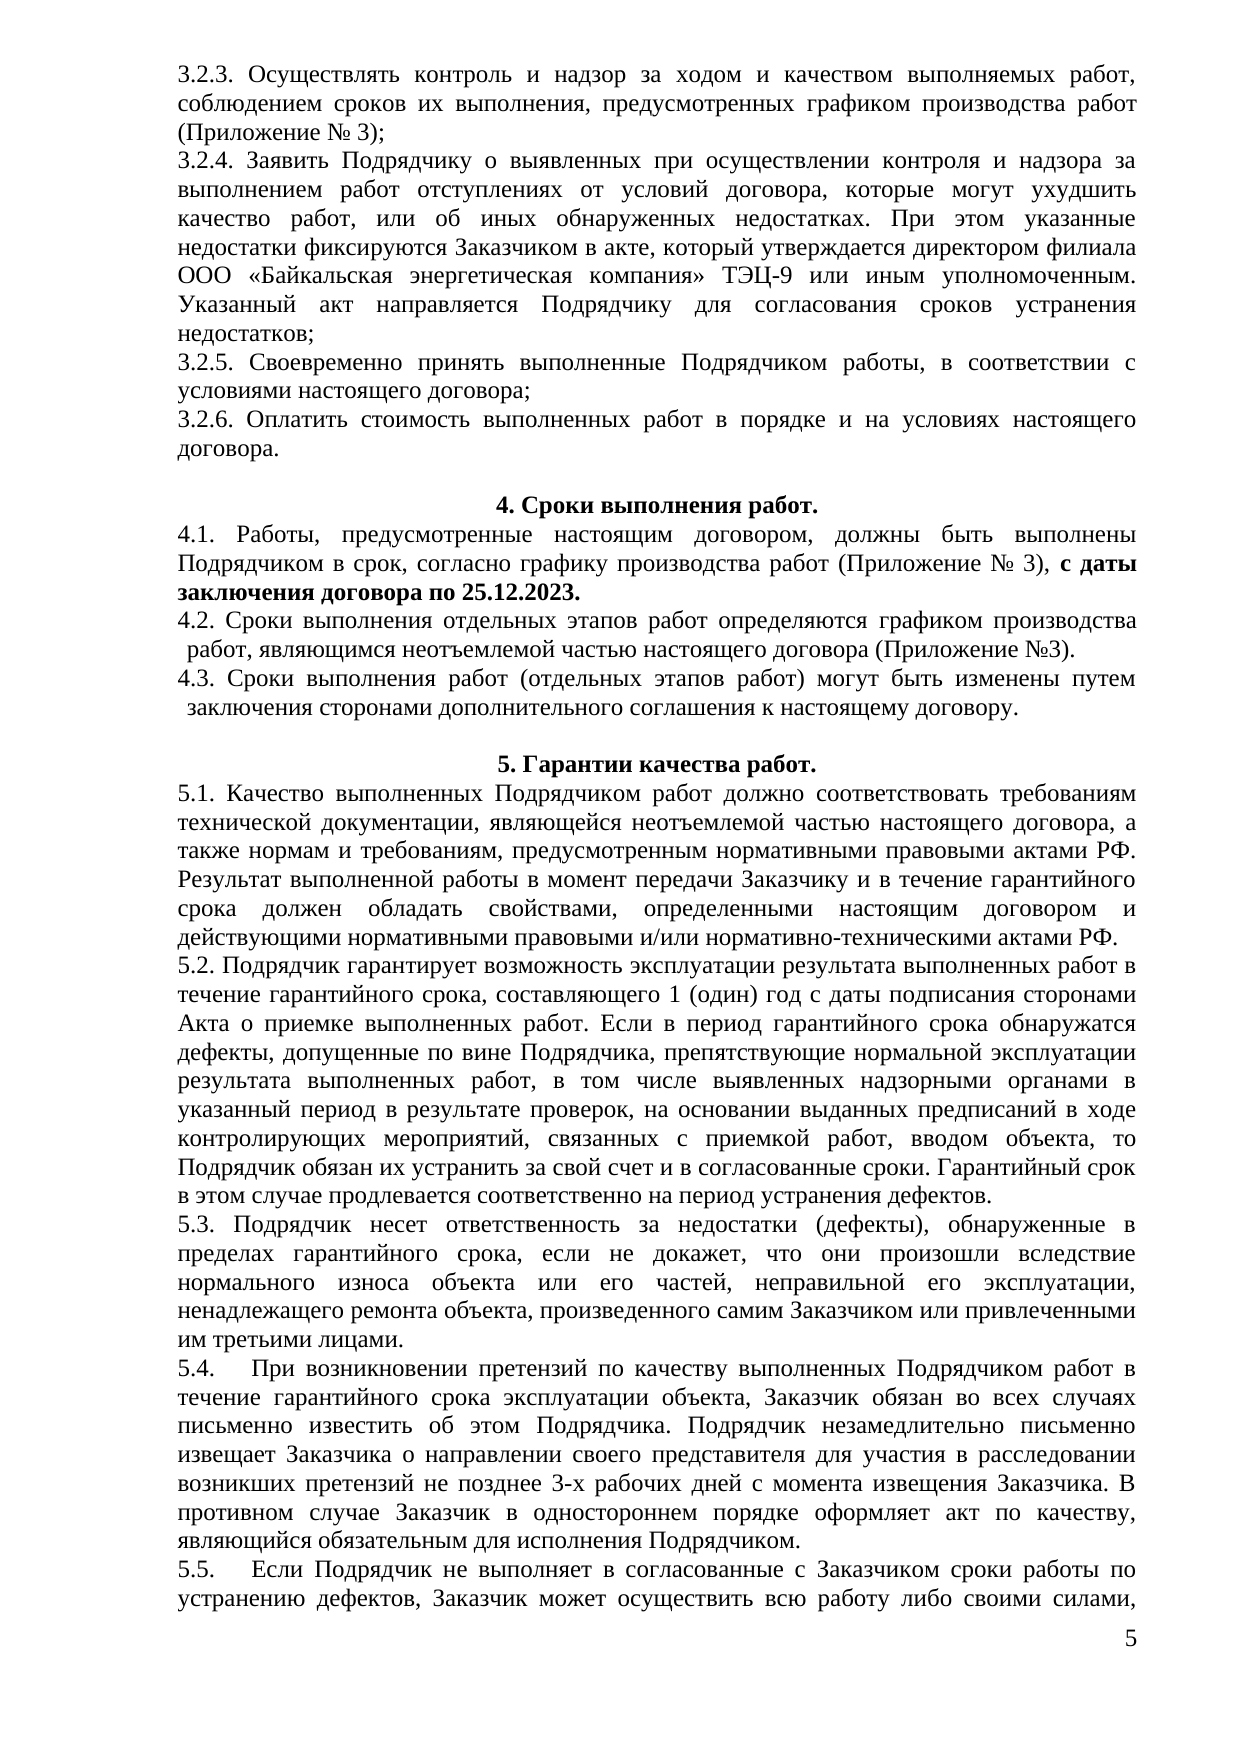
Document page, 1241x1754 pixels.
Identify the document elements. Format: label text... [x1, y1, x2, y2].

text 3.2.5. Своевременно принять выполненные Подрядчиком работы, в соответствии с условиями настоящего договора; [177, 347, 1137, 404]
text 5.2. Подрядчик гарантирует возможность эксплуатации результата выполненных работ в течение гарантийного срока, составляющего 1 (один) год с даты подписания сторонами Акта о приемке выполненных работ. Если в период гарантийного срока обнаружатся дефекты, допущенные по вине Подрядчика, препятствующие нормальной эксплуатации результата выполненных работ, в том числе выявленных надзорными органами в указанный период в результате проверок, на основании выданных предписаний в ходе контролирующих мероприятий, связанных с приемкой работ, вводом объекта, то Подрядчик обязан их устранить за свой счет и в согласованные сроки. Гарантийный срок в этом случае продлевается соответственно на период устранения дефектов. [177, 950, 1137, 1209]
text 3.2.4. Заявить Подрядчику о выявленных при осуществлении контроля и надзора за выполнением работ отступлениях от условий договора, которые могут ухудшить качество работ, или об иных обнаруженных недостатках. При этом указанные недостатки фиксируются Заказчиком в акте, который утверждается директором филиала ООО «Байкальская энергетическая компания» ТЭЦ-9 или иным уполномоченным. Указанный акт направляется Подрядчику для согласования сроков устранения недостатков; [177, 145, 1137, 347]
text 3.2.3. Осуществлять контроль и надзор за ходом и качеством выполняемых работ, соблюдением сроков их выполнения, предусмотренных графиком производства работ (Приложение № 3); [177, 59, 1137, 145]
text 4. Сроки выполнения работ. [177, 490, 1137, 519]
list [177, 1554, 1137, 1612]
text 5.1. Качество выполненных Подрядчиком работ должно соответствовать требованиям технической документации, являющейся неотъемлемой частью настоящего договора, а также нормам и требованиям, предусмотренным нормативными правовыми актами РФ. Результат выполненной работы в момент передачи Заказчику и в течение гарантийного срока должен обладать свойствами, определенными настоящим договором и действующими нормативными правовыми и/или нормативно-техническими актами РФ. [177, 778, 1137, 950]
text 4.2. Сроки выполнения отдельных этапов работ определяются графиком производства работ, являющимся неотъемлемой частью настоящего договора (Приложение №3). [177, 605, 1137, 663]
text 5.3. Подрядчик несет ответственность за недостатки (дефекты), обнаруженные в пределах гарантийного срока, если не докажет, что они произошли вследствие нормального износа объекта или его частей, неправильной его эксплуатации, ненадлежащего ремонта объекта, произведенного самим Заказчиком или привлеченными им третьими лицами. [177, 1209, 1137, 1353]
text 4.1. Работы, предусмотренные настоящим договором, должны быть выполнены Подрядчиком в срок, согласно графику производства работ (Приложение № 3), с даты заключения договора по 25.12.2023. [177, 519, 1137, 605]
text 5. Гарантии качества работ. [177, 749, 1137, 778]
list При возникновении претензий по качеству выполненных Подрядчиком работ в течение гарантийного срока эксплуатации объекта, Заказчик обязан во всех случаях письменно известить об этом Подрядчика. Подрядчик незамедлительно письменно извещает Заказчика о направлении своего представителя для участия в расследовании возникших претензий не позднее 3-х рабочих дней с момента извещения Заказчика. В противном случае Заказчик в одностороннем порядке оформляет акт по качеству, являющийся обязательным для исполнения Подрядчиком. [177, 1353, 1137, 1554]
text 3.2.6. Оплатить стоимость выполненных работ в порядке и на условиях настоящего договора. [177, 404, 1137, 462]
text 4.3. Сроки выполнения работ (отдельных этапов работ) могут быть изменены путем заключения сторонами дополнительного соглашения к настоящему договору. [177, 663, 1137, 720]
